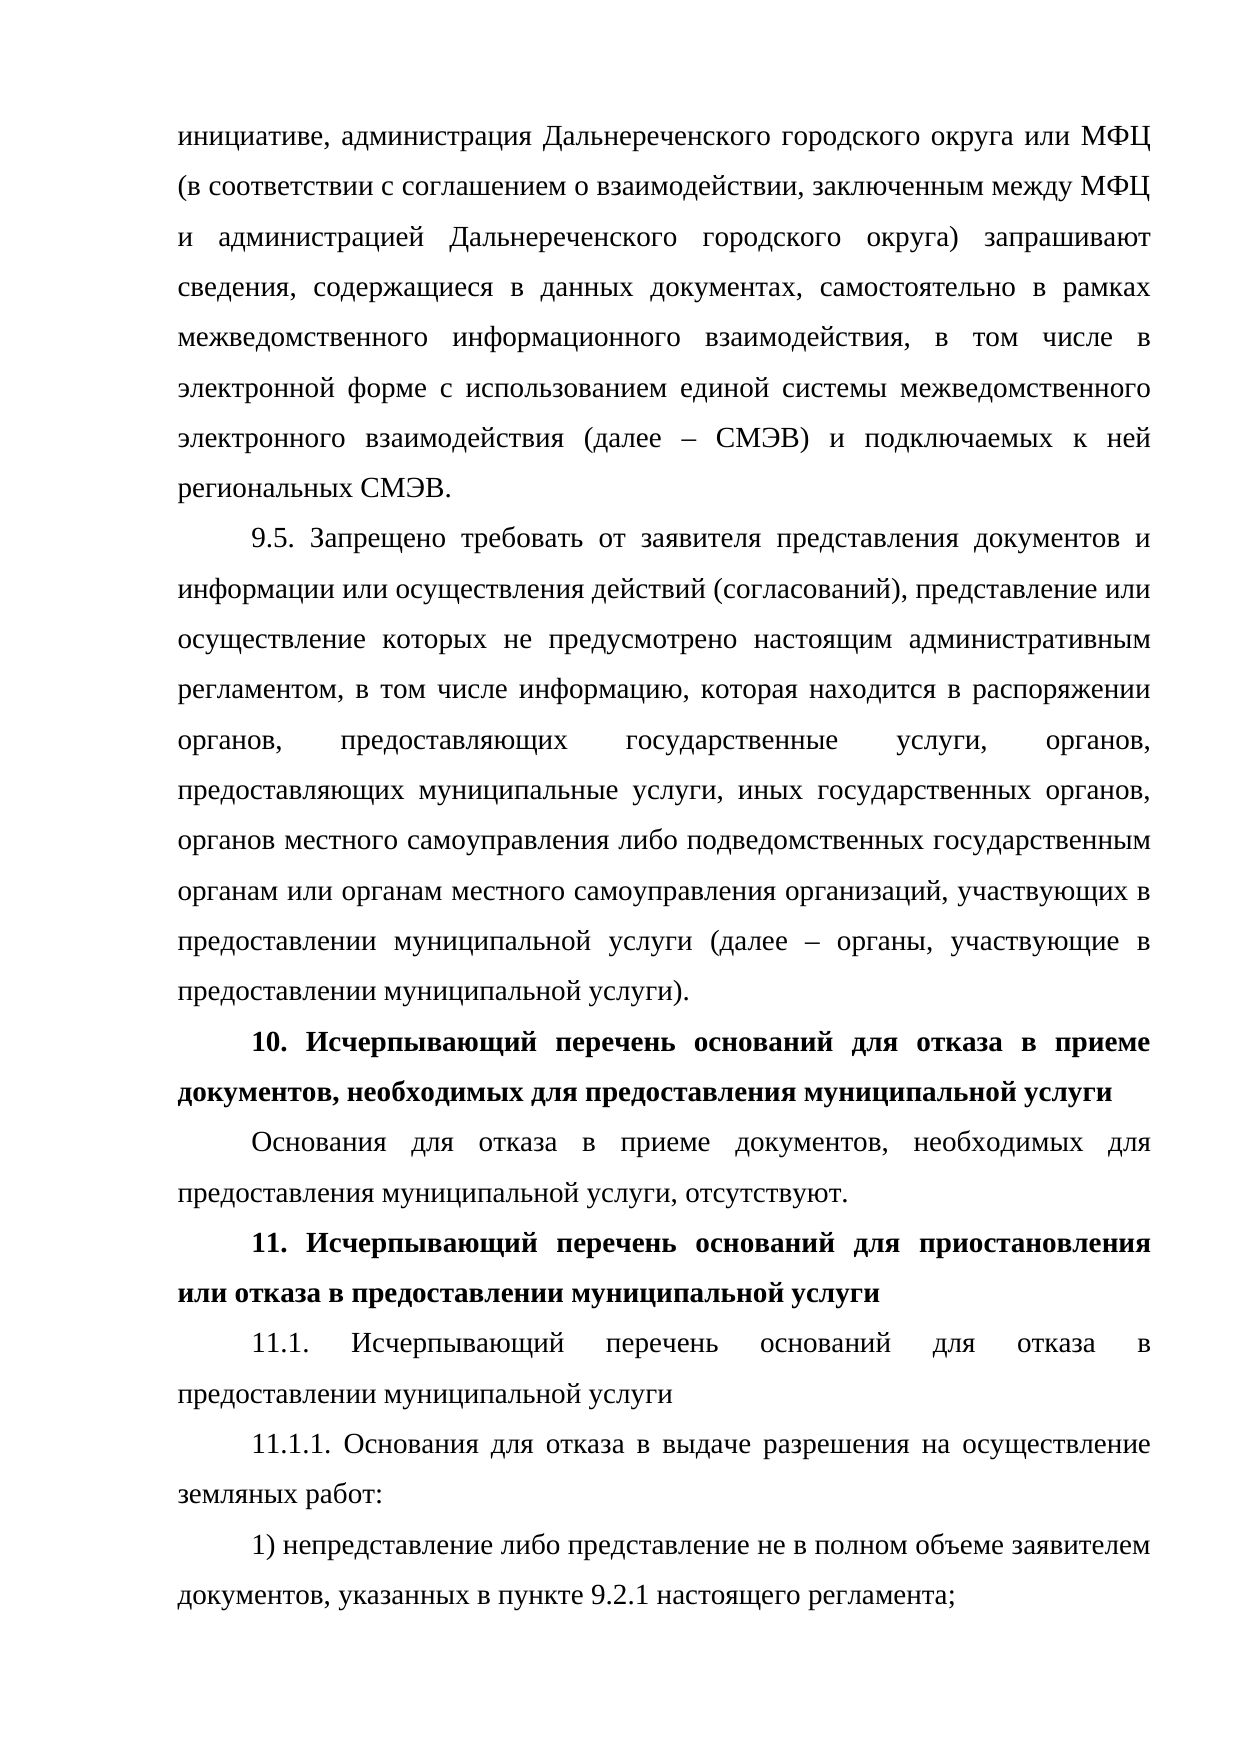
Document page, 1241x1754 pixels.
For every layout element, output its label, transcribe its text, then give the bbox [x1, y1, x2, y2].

text 1) непредставление либо представление не в полном объеме заявителем документов, указанных в пункте 9.2.1 настоящего регламента; [177, 1527, 1152, 1611]
text 9.5. Запрещено требовать от заявителя представления документов и информации или осуществления действий (согласований), представление или осуществление которых не предусмотрено настоящим административным регламентом, в том числе информацию, которая находится в распоряжении органов, предоставляющих государственные услуги, органов, предоставляющих муниципальные услуги, иных государственных органов, органов местного самоуправления либо подведомственных государственным органам или органам местного самоуправления организаций, участвующих в предоставлении муниципальной услуги (далее – органы, участвующие в предоставлении муниципальной услуги). [177, 521, 1152, 1007]
text 11.1.1. Основания для отказа в выдаче разрешения на осуществление земляных работ: [177, 1426, 1152, 1510]
text 11. Исчерпывающий перечень оснований для приостановления или отказа в предоставлении муниципальной услуги [177, 1225, 1152, 1309]
text 10. Исчерпывающий перечень оснований для отказа в приеме документов, необходимых для предоставления муниципальной услуги [177, 1024, 1152, 1108]
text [177, 118, 1152, 504]
text 11.1. Исчерпывающий перечень оснований для отказа в предоставлении муниципальной услуги [177, 1326, 1152, 1409]
text Основания для отказа в приеме документов, необходимых для предоставления муниципальной услуги, отсутствуют. [177, 1124, 1152, 1208]
